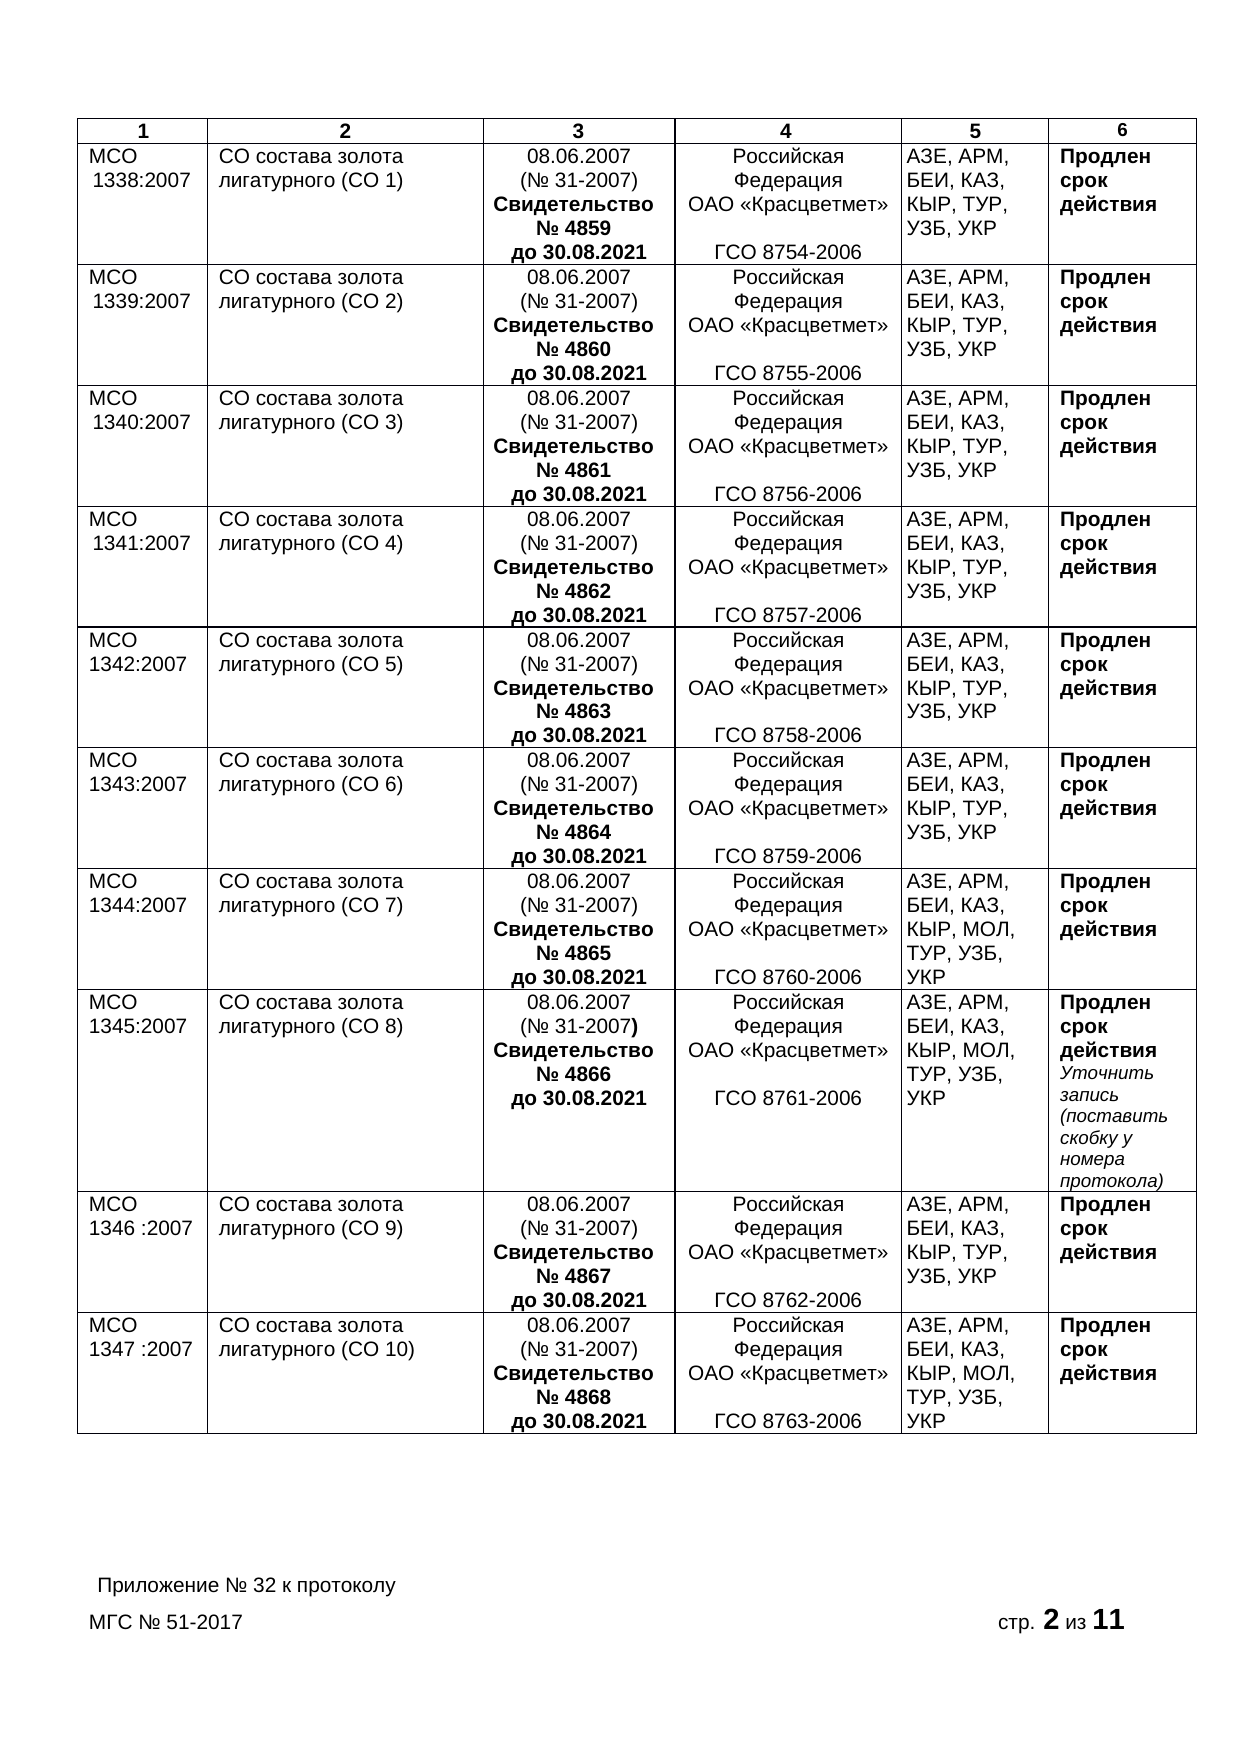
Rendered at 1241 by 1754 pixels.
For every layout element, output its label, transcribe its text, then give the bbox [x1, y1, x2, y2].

table_cell МСО 1344:2007 [78, 869, 207, 989]
table_cell 08.06.2007 (№ 31-2007) Свидетельство № 4860 до 30.08.2021 [484, 265, 674, 385]
table_header 5 [902, 119, 1048, 143]
table_header 2 [208, 119, 483, 143]
table_cell Продлен срок действия [1049, 748, 1196, 868]
table_cell Российская Федерация ОАО «Красцветмет» ГСО 8754-2006 [676, 144, 901, 264]
table_cell Российская Федерация ОАО «Красцветмет» ГСО 8755-2006 [676, 265, 901, 385]
table_cell СО состава золота лигатурного (СО 2) [208, 265, 483, 385]
table_cell 08.06.2007 (№ 31-2007) Свидетельство № 4868 до 30.08.2021 [484, 1313, 674, 1433]
table_cell МСО 1338:2007 [78, 144, 207, 264]
table_cell МСО 1339:2007 [78, 265, 207, 385]
table_cell Продлен срок действия Уточнить запись (поставить скобку у номера протокола) [1049, 990, 1196, 1191]
table_cell СО состава золота лигатурного (СО 1) [208, 144, 483, 264]
table_cell МСО 1343:2007 [78, 748, 207, 868]
table_cell АЗЕ, АРМ, БЕИ, КАЗ, КЫР, ТУР, УЗБ, УКР [902, 1192, 1048, 1312]
table_cell СО состава золота лигатурного (СО 7) [208, 869, 483, 989]
table_cell Продлен срок действия [1049, 628, 1196, 747]
table_cell СО состава золота лигатурного (СО 10) [208, 1313, 483, 1433]
table_cell АЗЕ, АРМ, БЕИ, КАЗ, КЫР, ТУР, УЗБ, УКР [902, 144, 1048, 264]
table_cell СО состава золота лигатурного (СО 9) [208, 1192, 483, 1312]
table_cell Российская Федерация ОАО «Красцветмет» ГСО 8763-2006 [676, 1313, 901, 1433]
table_cell 08.06.2007 (№ 31-2007) Свидетельство № 4862 до 30.08.2021 [484, 507, 674, 626]
table_cell Продлен срок действия [1049, 1313, 1196, 1433]
table_header 3 [484, 119, 674, 143]
table_cell Российская Федерация ОАО «Красцветмет» ГСО 8757-2006 [676, 507, 901, 626]
table_cell МСО 1347 :2007 [78, 1313, 207, 1433]
table_cell Российская Федерация ОАО «Красцветмет» ГСО 8762-2006 [676, 1192, 901, 1312]
table_cell 08.06.2007 (№ 31-2007) Свидетельство № 4859 до 30.08.2021 [484, 144, 674, 264]
table_cell Российская Федерация ОАО «Красцветмет» ГСО 8759-2006 [676, 748, 901, 868]
table_cell АЗЕ, АРМ, БЕИ, КАЗ, КЫР, ТУР, УЗБ, УКР [902, 748, 1048, 868]
table_header 6 [1049, 119, 1196, 143]
table_cell Российская Федерация ОАО «Красцветмет» ГСО 8760-2006 [676, 869, 901, 989]
table_cell Продлен срок действия [1049, 386, 1196, 506]
table_cell Продлен срок действия [1049, 144, 1196, 264]
table_cell АЗЕ, АРМ, БЕИ, КАЗ, КЫР, ТУР, УЗБ, УКР [902, 628, 1048, 747]
table_cell АЗЕ, АРМ, БЕИ, КАЗ, КЫР, МОЛ, ТУР, УЗБ, УКР [902, 1313, 1048, 1433]
table_cell СО состава золота лигатурного (СО 3) [208, 386, 483, 506]
table_cell АЗЕ, АРМ, БЕИ, КАЗ, КЫР, МОЛ, ТУР, УЗБ, УКР [902, 869, 1048, 989]
table_cell МСО 1346 :2007 [78, 1192, 207, 1312]
table_cell СО состава золота лигатурного (СО 4) [208, 507, 483, 626]
table_cell СО состава золота лигатурного (СО 6) [208, 748, 483, 868]
table_cell 08.06.2007 (№ 31-2007) Свидетельство № 4867 до 30.08.2021 [484, 1192, 674, 1312]
table_cell СО состава золота лигатурного (СО 8) [208, 990, 483, 1191]
table_cell АЗЕ, АРМ, БЕИ, КАЗ, КЫР, МОЛ, ТУР, УЗБ, УКР [902, 990, 1048, 1191]
table_cell Российская Федерация ОАО «Красцветмет» ГСО 8756-2006 [676, 386, 901, 506]
table_cell 08.06.2007 (№ 31-2007) Свидетельство № 4866 до 30.08.2021 [484, 990, 674, 1191]
table_cell АЗЕ, АРМ, БЕИ, КАЗ, КЫР, ТУР, УЗБ, УКР [902, 265, 1048, 385]
table_header 1 [78, 119, 207, 143]
table_cell 08.06.2007 (№ 31-2007) Свидетельство № 4865 до 30.08.2021 [484, 869, 674, 989]
table_cell Продлен срок действия [1049, 869, 1196, 989]
table_cell АЗЕ, АРМ, БЕИ, КАЗ, КЫР, ТУР, УЗБ, УКР [902, 386, 1048, 506]
table_cell МСО 1341:2007 [78, 507, 207, 626]
table_cell Продлен срок действия [1049, 507, 1196, 626]
table_cell 08.06.2007 (№ 31-2007) Свидетельство № 4864 до 30.08.2021 [484, 748, 674, 868]
table_cell СО состава золота лигатурного (СО 5) [208, 628, 483, 747]
table_cell Российская Федерация ОАО «Красцветмет» ГСО 8758-2006 [676, 628, 901, 747]
table_cell МСО 1342:2007 [78, 628, 207, 747]
table_cell Российская Федерация ОАО «Красцветмет» ГСО 8761-2006 [676, 990, 901, 1191]
table_cell Продлен срок действия [1049, 265, 1196, 385]
table_cell МСО 1340:2007 [78, 386, 207, 506]
table_cell 08.06.2007 (№ 31-2007) Свидетельство № 4863 до 30.08.2021 [484, 628, 674, 747]
table_cell Продлен срок действия [1049, 1192, 1196, 1312]
table_header 4 [676, 119, 901, 143]
table_cell 08.06.2007 (№ 31-2007) Свидетельство № 4861 до 30.08.2021 [484, 386, 674, 506]
table_cell АЗЕ, АРМ, БЕИ, КАЗ, КЫР, ТУР, УЗБ, УКР [902, 507, 1048, 626]
table_cell МСО 1345:2007 [78, 990, 207, 1191]
